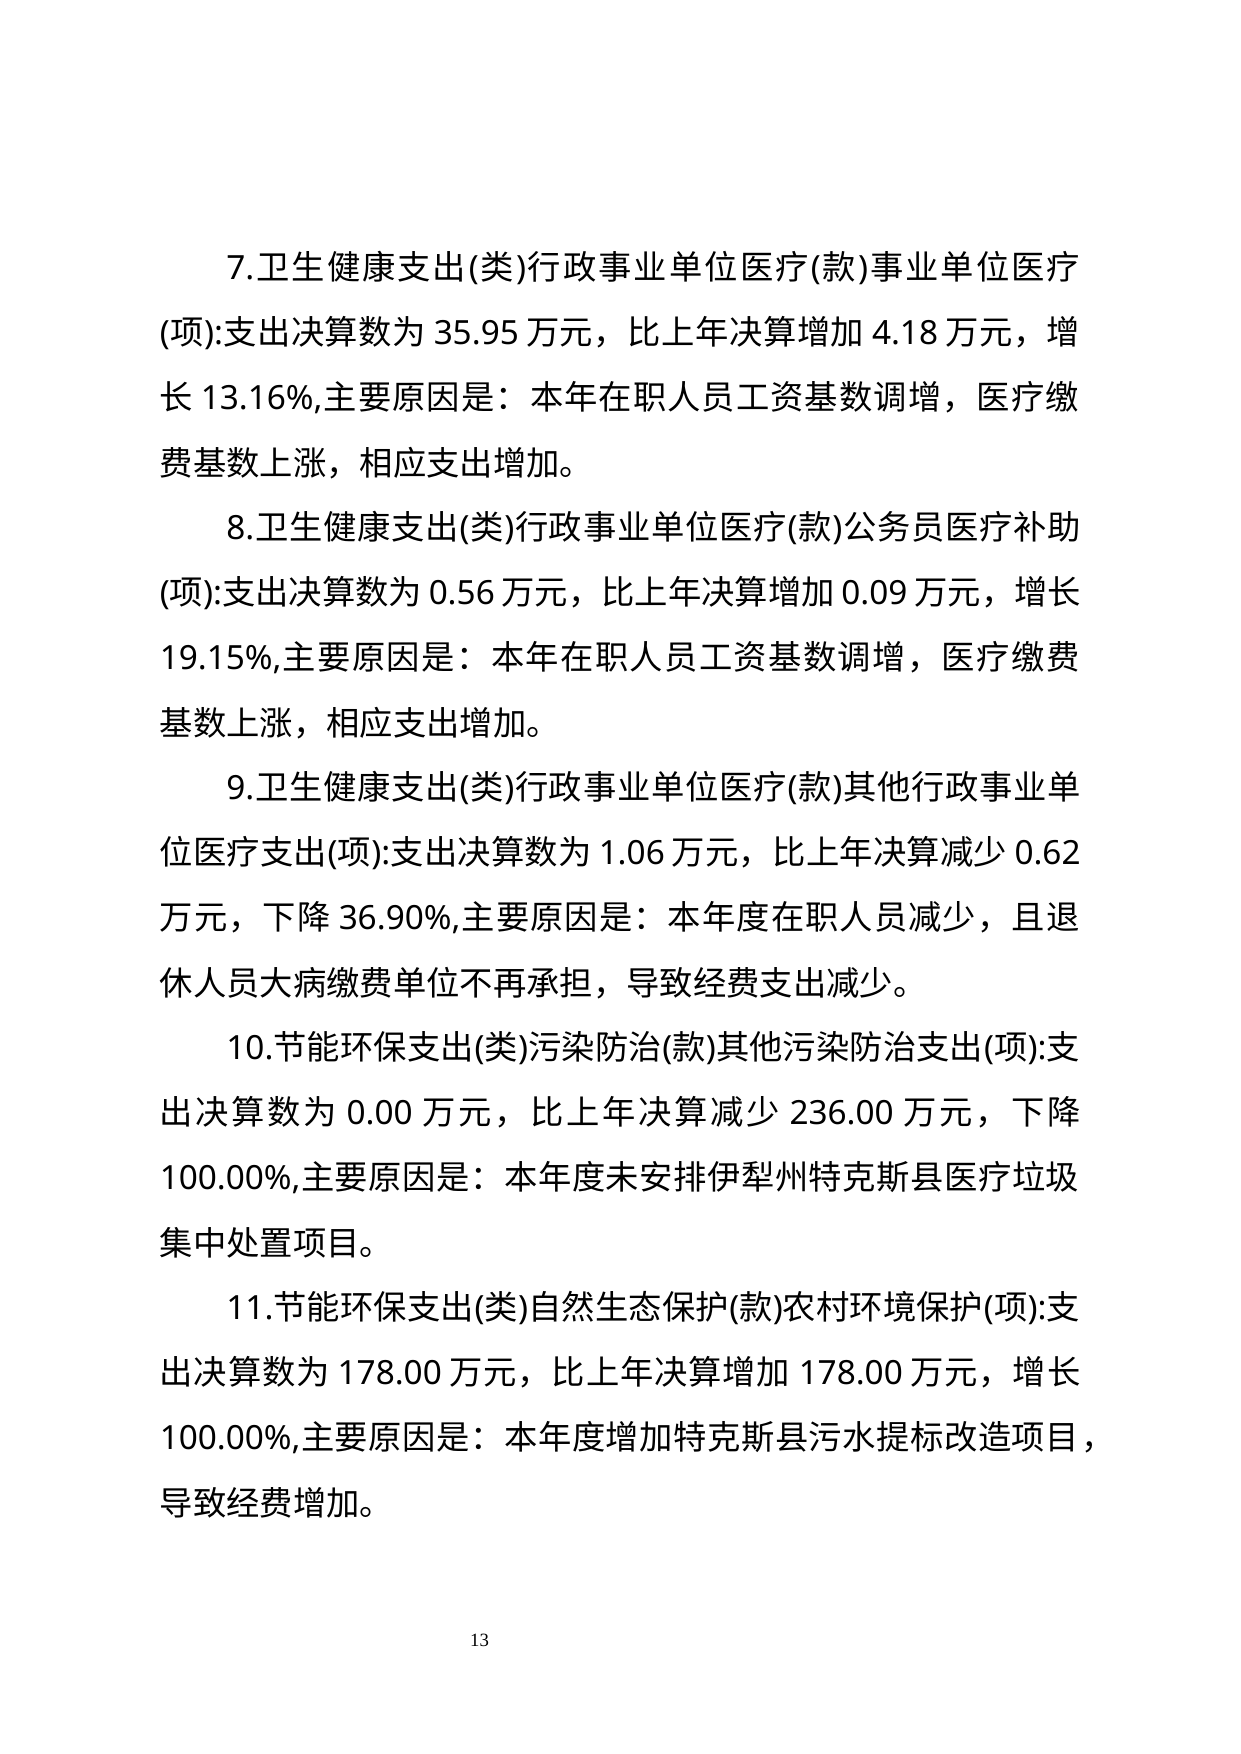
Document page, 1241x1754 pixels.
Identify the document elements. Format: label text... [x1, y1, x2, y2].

text 8.卫生健康支出(类)行政事业单位医疗(款)公务员医疗补助(项):支出决算数为0.56万元，比上年决算增加0.09万元，增长19.15%,主要原因是：本年在职人员工资基数调增，医疗缴费基数上涨，相应支出增加。 [159, 493, 1081, 753]
text 10.节能环保支出(类)污染防治(款)其他污染防治支出(项):支出决算数为0.00万元，比上年决算减少236.00万元，下降100.00%,主要原因是：本年度未安排伊犁州特克斯县医疗垃圾集中处置项目。 [159, 1013, 1081, 1273]
text 9.卫生健康支出(类)行政事业单位医疗(款)其他行政事业单位医疗支出(项):支出决算数为1.06万元，比上年决算减少0.62万元，下降36.90%,主要原因是：本年度在职人员减少，且退休人员大病缴费单位不再承担，导致经费支出减少。 [159, 753, 1081, 1013]
text 7.卫生健康支出(类)行政事业单位医疗(款)事业单位医疗(项):支出决算数为35.95万元，比上年决算增加4.18万元，增长13.16%,主要原因是：本年在职人员工资基数调增，医疗缴费基数上涨，相应支出增加。 [159, 233, 1081, 493]
text 11.节能环保支出(类)自然生态保护(款)农村环境保护(项):支出决算数为178.00万元，比上年决算增加178.00万元，增长100.00%,主要原因是：本年度增加特克斯县污水提标改造项目，导致经费增加。 [159, 1273, 1081, 1533]
